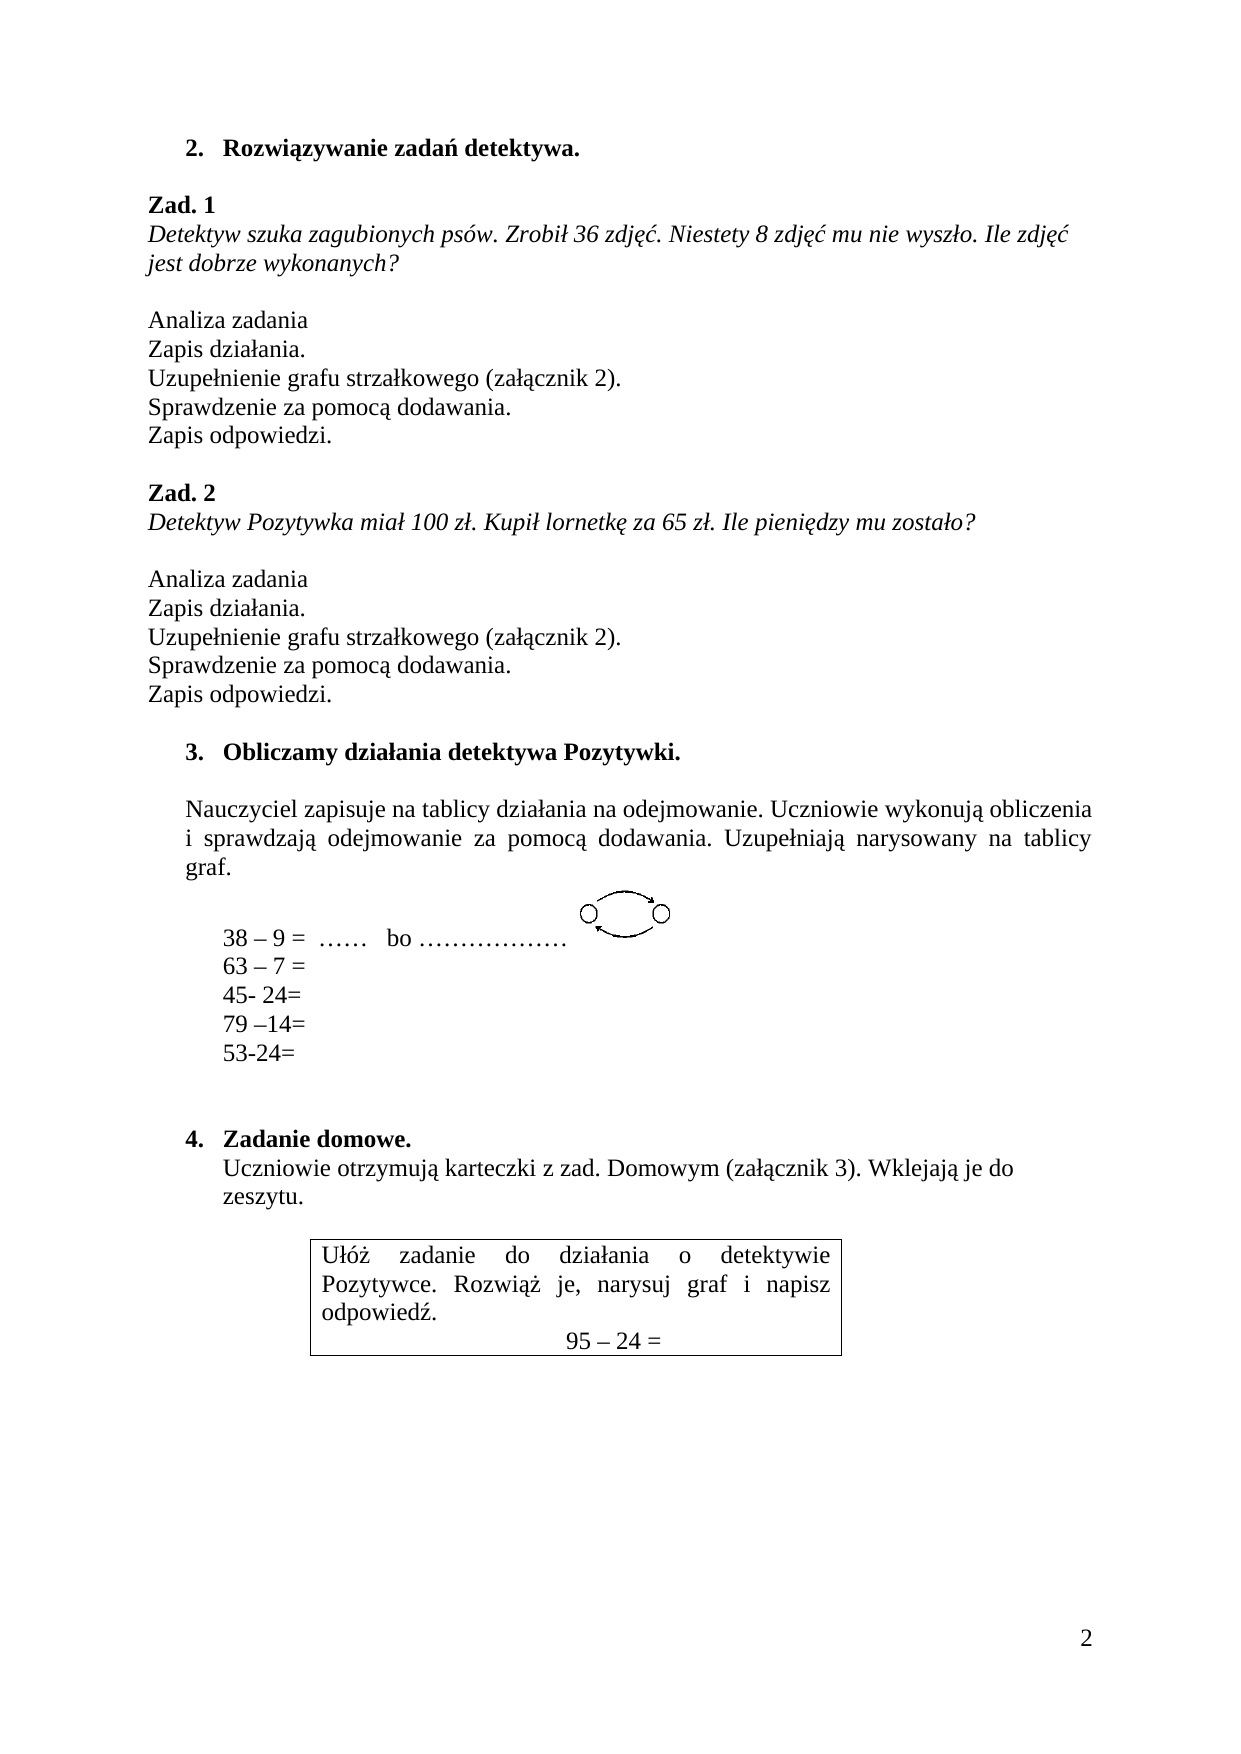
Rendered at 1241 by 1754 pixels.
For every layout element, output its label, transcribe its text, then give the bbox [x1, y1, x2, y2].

text Zapis działania. [148, 334, 1093, 363]
text Detektyw szuka zagubionych psów. Zrobił 36 zdjęć. Niestety 8 zdjęć mu nie wyszło. Ile zdjęć jest dobrze wykonanych? [148, 219, 1093, 277]
text 38 – 9 = …… bo ……………… [148, 880, 1093, 951]
text Zapis odpowiedzi. [148, 420, 1093, 449]
list Zadanie domowe. [185, 1124, 1093, 1153]
text Zad. 1 [148, 190, 1093, 219]
text Nauczyciel zapisuje na tablicy działania na odejmowanie. Uczniowie wykonują obliczenia i sprawdzają odejmowanie za pomocą dodawania. Uzupełniają narysowany na tablicy graf. [185, 794, 1093, 880]
text Uzupełnienie grafu strzałkowego (załącznik 2). [148, 622, 1093, 650]
text Zapis działania. [148, 593, 1093, 622]
text Detektyw Pozytywka miał 100 zł. Kupił lornetkę za 65 zł. Ile pieniędzy mu zostało? [148, 507, 1093, 535]
text Zapis odpowiedzi. [148, 679, 1093, 708]
list Rozwiązywanie zadań detektywa. [185, 133, 1093, 162]
text 53-24= [148, 1038, 1093, 1066]
text Sprawdzenie za pomocą dodawania. [148, 650, 1093, 679]
text Uzupełnienie grafu strzałkowego (załącznik 2). [148, 363, 1093, 392]
text Zad. 2 [148, 478, 1093, 507]
text 79 –14= [148, 1009, 1093, 1038]
text Sprawdzenie za pomocą dodawania. [148, 392, 1093, 420]
text Analiza zadania [148, 564, 1093, 593]
text 45- 24= [148, 980, 1093, 1009]
text Analiza zadania [148, 305, 1093, 334]
list Uczniowie otrzymują karteczki z zad. Domowym (załącznik 3). Wklejają je do zeszytu. [223, 1153, 1093, 1210]
table_header Ułóż zadanie do działania o detektywie Pozytywce. Rozwiąż je, narysuj graf i napisz odpowiedź. 95 – 24 = [311, 1240, 841, 1355]
text 63 – 7 = [148, 951, 1093, 980]
list Obliczamy działania detektywa Pozytywki. [185, 737, 1093, 765]
